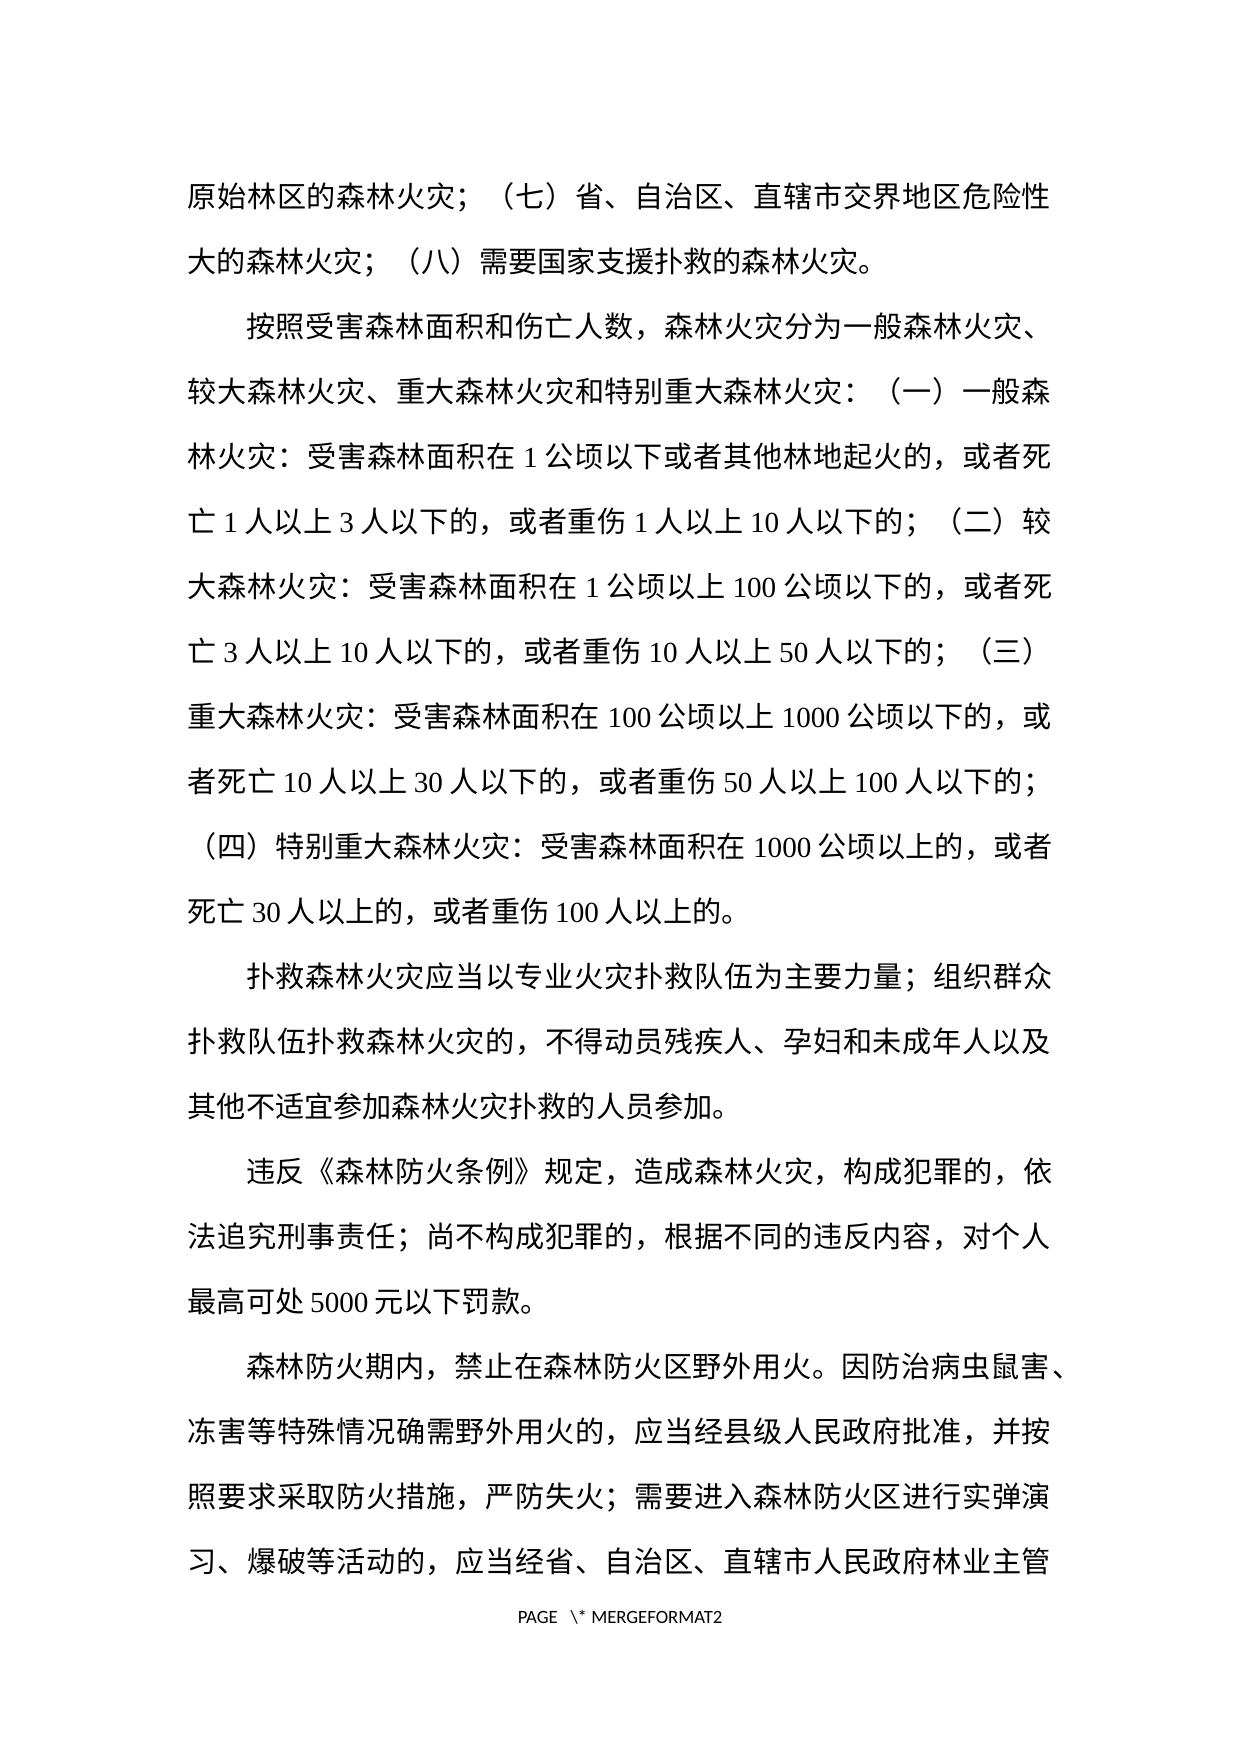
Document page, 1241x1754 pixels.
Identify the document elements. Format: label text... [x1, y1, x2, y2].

text 扑救森林火灾应当以专业火灾扑救队伍为主要力量；组织群众扑救队伍扑救森林火灾的，不得动员残疾人、孕妇和未成年人以及其他不适宜参加森林火灾扑救的人员参加。 [187, 942, 1053, 1137]
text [187, 1332, 1053, 1592]
text 违反《森林防火条例》规定，造成森林火灾，构成犯罪的，依法追究刑事责任；尚不构成犯罪的，根据不同的违反内容，对个人最高可处5000元以下罚款。 [187, 1137, 1053, 1332]
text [187, 162, 1053, 292]
text 按照受害森林面积和伤亡人数，森林火灾分为一般森林火灾、较大森林火灾、重大森林火灾和特别重大森林火灾：（一）一般森林火灾：受害森林面积在1公顷以下或者其他林地起火的，或者死亡1人以上3人以下的，或者重伤1人以上10人以下的；（二）较大森林火灾：受害森林面积在1公顷以上100公顷以下的，或者死亡3人以上10人以下的，或者重伤10人以上50人以下的；（三）重大森林火灾：受害森林面积在100公顷以上1000公顷以下的，或者死亡10人以上30人以下的，或者重伤50人以上100人以下的；（四）特别重大森林火灾：受害森林面积在1000公顷以上的，或者死亡30人以上的，或者重伤100人以上的。 [187, 292, 1053, 942]
